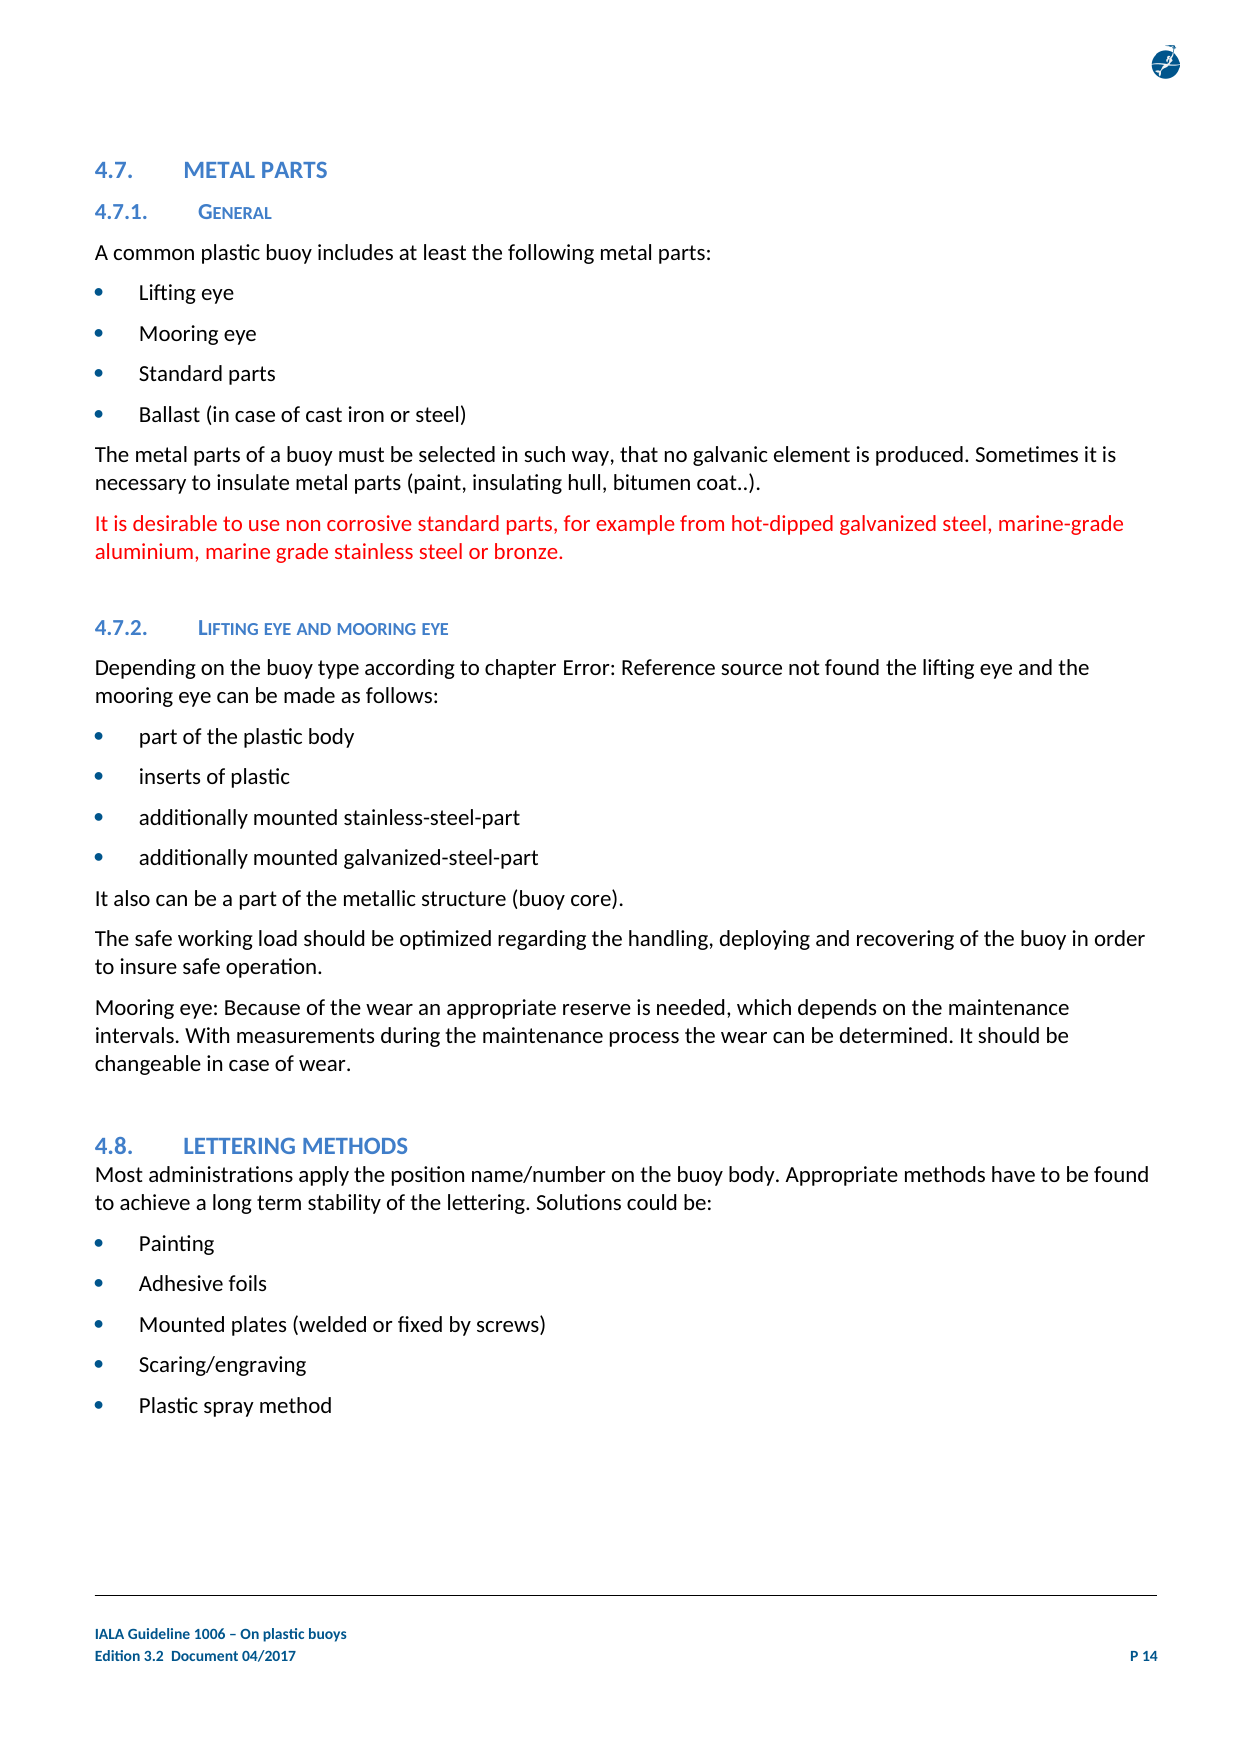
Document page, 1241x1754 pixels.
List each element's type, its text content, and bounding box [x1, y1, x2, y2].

text Painting [94, 1229, 1157, 1257]
text Mooring eye [94, 319, 1157, 347]
text The metal parts of a buoy must be selected in such way, that no galvanic element is produced. Sometimes it is necessary to insulate metal parts (paint, insulating hull, bitumen coat..). [94, 440, 1157, 496]
text It is desirable to use non corrosive standard parts, for example from hot-dipped galvanized steel, marine-grade aluminium, marine grade stainless steel or bronze. [94, 509, 1157, 565]
text part of the plastic body [94, 722, 1157, 750]
text Most administrations apply the position name/number on the buoy body. Appropriate methods have to be found to achieve a long term stability of the lettering. Solutions could be: [94, 1161, 1157, 1217]
text Mounted plates (welded or fixed by screws) [94, 1310, 1157, 1338]
text Scaring/engraving [94, 1351, 1157, 1379]
text Lifting eye [94, 278, 1157, 306]
subtitle Lifting eye and mooring eye [94, 613, 1157, 641]
text Ballast (in case of cast iron or steel) [94, 400, 1157, 428]
subtitle General [94, 197, 1157, 225]
text additionally mounted stainless-steel-part [94, 803, 1157, 831]
text Mooring eye: Because of the wear an appropriate reserve is needed, which depends on the maintenance intervals. With measurements during the maintenance process the wear can be determined. It should be changeable in case of wear. [94, 993, 1157, 1077]
text Adhesive foils [94, 1269, 1157, 1298]
picture [1120, 0, 1239, 114]
text A common plastic buoy includes at least the following metal parts: [94, 238, 1157, 266]
text additionally mounted galvanized-steel-part [94, 843, 1157, 871]
text Standard parts [94, 359, 1157, 387]
text Plastic spray method [94, 1391, 1157, 1419]
subtitle Lettering methods [94, 1130, 1157, 1161]
text The safe working load should be optimized regarding the handling, deploying and recovering of the buoy in order to insure safe operation. [94, 924, 1157, 980]
text inserts of plastic [94, 762, 1157, 790]
text It also can be a part of the metallic structure (buoy core). [94, 884, 1157, 912]
subtitle Metal parts [94, 154, 1157, 184]
